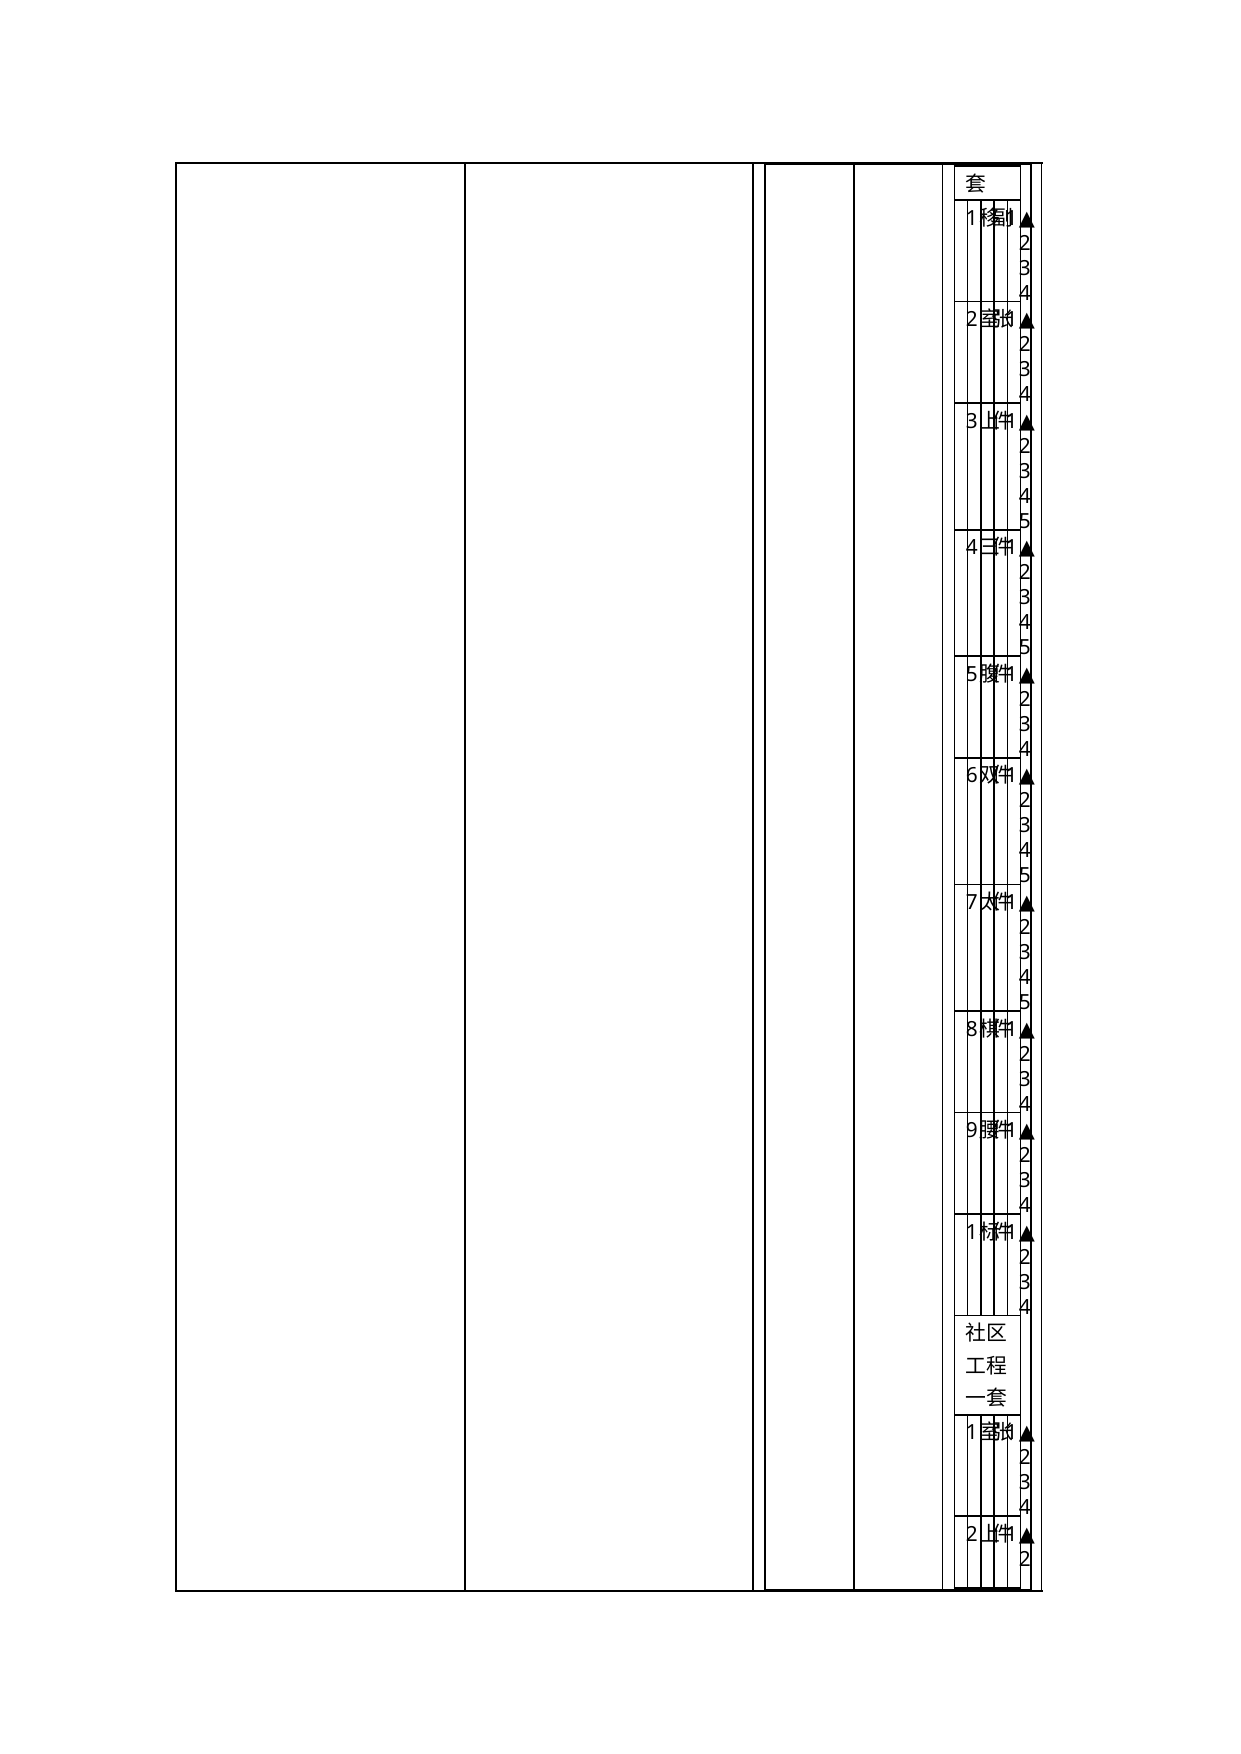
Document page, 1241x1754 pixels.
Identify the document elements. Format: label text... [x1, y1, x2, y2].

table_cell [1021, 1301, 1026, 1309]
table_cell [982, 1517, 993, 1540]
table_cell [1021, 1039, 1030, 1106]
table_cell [766, 165, 853, 1589]
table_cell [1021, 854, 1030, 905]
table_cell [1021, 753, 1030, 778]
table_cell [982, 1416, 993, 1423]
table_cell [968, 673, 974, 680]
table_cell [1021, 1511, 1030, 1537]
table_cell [1008, 1517, 1020, 1587]
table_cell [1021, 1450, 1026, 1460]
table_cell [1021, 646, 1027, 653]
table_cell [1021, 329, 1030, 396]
table_cell 1 [177, 164, 464, 1590]
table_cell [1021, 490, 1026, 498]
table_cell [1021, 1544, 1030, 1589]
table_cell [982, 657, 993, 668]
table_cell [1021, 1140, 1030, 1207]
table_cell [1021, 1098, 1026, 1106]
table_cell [968, 1517, 980, 1587]
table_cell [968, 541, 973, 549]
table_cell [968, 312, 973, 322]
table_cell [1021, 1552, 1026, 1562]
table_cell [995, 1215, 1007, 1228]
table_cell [855, 165, 942, 1589]
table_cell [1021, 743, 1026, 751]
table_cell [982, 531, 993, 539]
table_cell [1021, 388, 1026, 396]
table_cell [955, 1517, 967, 1587]
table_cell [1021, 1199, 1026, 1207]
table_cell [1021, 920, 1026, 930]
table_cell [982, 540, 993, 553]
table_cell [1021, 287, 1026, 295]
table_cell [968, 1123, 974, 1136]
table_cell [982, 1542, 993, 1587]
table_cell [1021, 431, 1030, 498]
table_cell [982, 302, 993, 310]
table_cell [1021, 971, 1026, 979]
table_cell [754, 164, 764, 1590]
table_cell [943, 165, 954, 1589]
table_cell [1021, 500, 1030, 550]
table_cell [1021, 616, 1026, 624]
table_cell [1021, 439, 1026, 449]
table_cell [995, 1517, 1007, 1587]
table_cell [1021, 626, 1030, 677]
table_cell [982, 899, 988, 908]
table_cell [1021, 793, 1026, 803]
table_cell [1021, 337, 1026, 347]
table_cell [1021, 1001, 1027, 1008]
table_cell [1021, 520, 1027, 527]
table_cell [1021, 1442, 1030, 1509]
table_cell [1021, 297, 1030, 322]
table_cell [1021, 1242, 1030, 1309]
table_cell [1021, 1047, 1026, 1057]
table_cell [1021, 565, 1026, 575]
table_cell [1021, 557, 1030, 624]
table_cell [1032, 164, 1041, 1590]
table_cell 第二包：行政村工程、社区工程2包括行政村工程43套、社区工程43套。 [955, 1316, 1020, 1414]
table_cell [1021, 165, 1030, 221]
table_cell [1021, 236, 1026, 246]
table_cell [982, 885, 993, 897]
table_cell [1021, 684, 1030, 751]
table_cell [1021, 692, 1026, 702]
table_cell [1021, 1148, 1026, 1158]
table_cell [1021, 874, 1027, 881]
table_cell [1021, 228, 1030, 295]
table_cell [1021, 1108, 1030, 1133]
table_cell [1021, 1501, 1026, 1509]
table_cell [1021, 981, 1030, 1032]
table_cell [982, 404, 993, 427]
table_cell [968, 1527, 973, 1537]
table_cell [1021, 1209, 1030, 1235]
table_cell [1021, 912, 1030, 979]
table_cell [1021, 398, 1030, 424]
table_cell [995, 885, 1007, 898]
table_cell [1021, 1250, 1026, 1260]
table_cell [466, 164, 752, 1590]
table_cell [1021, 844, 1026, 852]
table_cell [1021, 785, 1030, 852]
